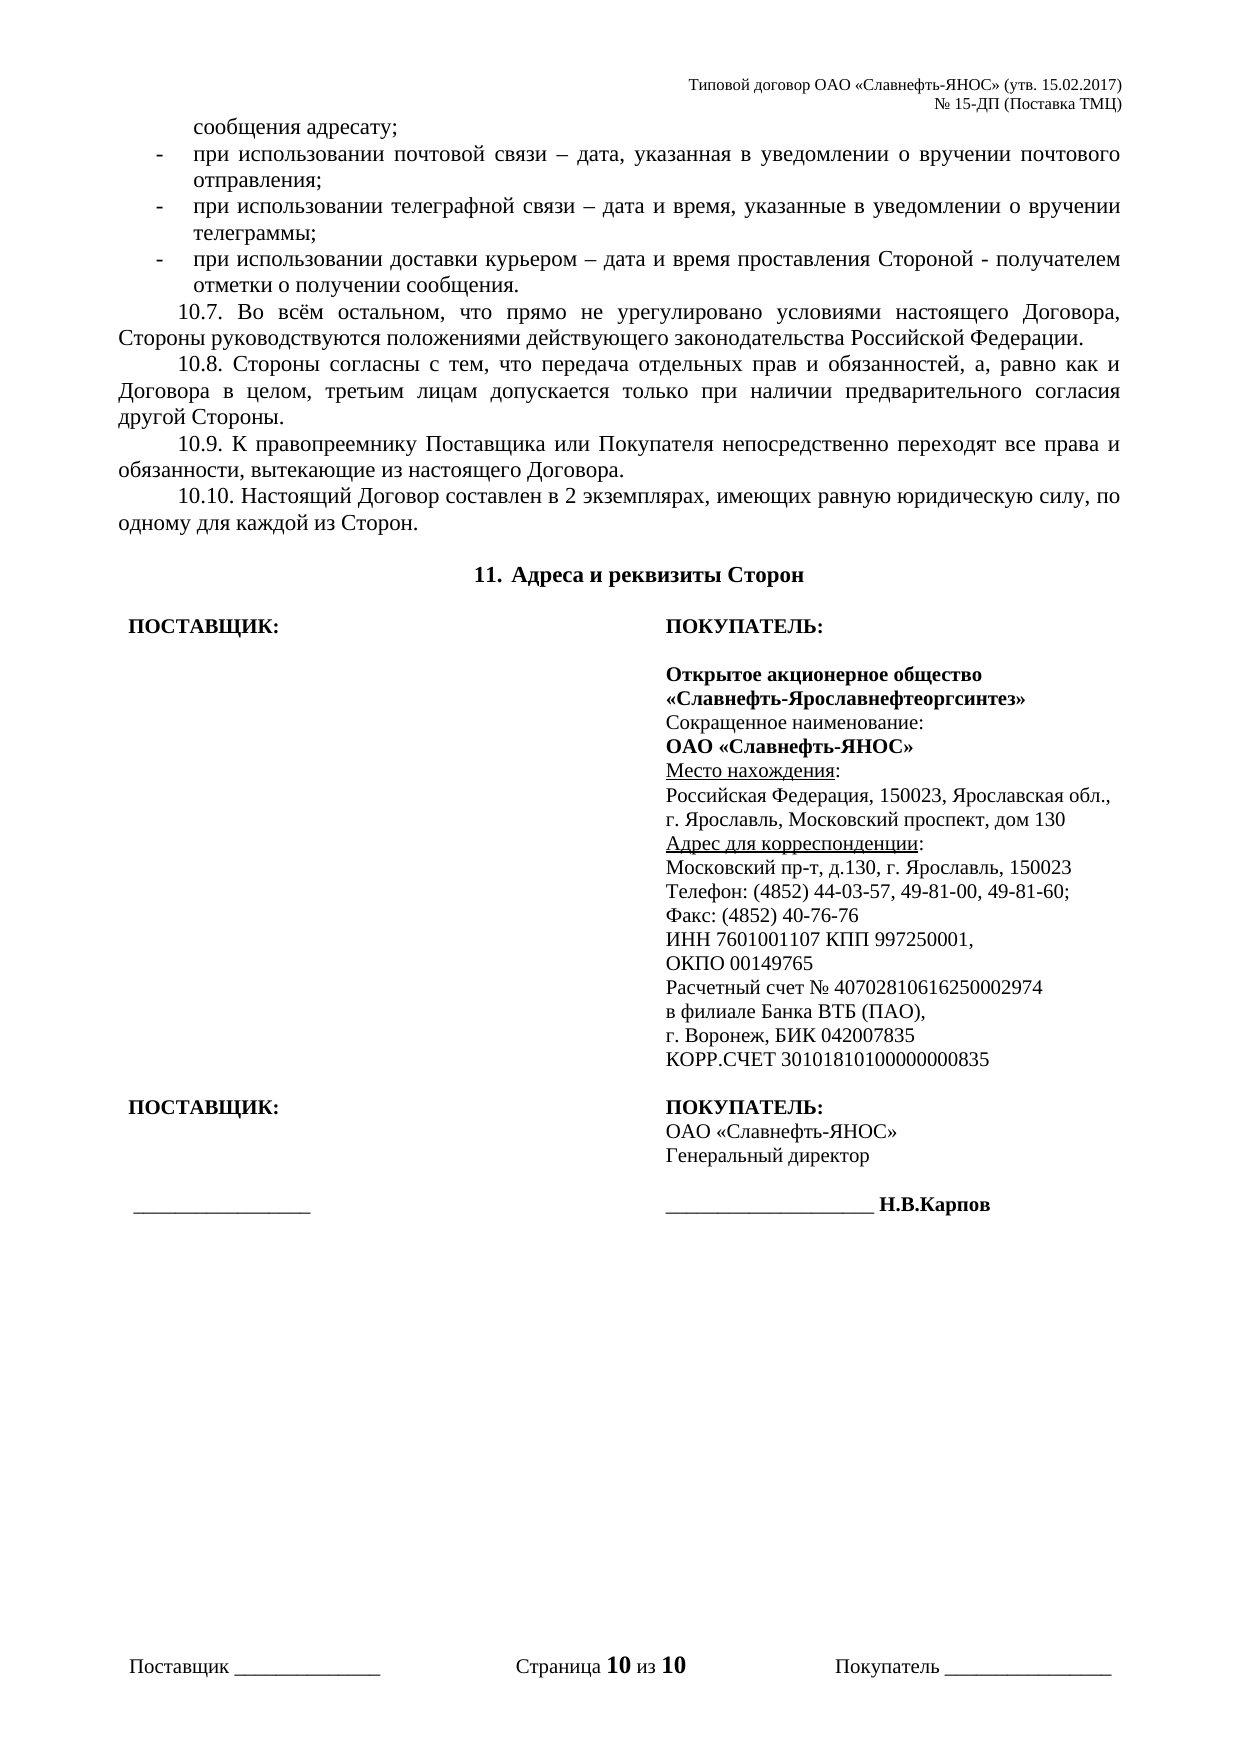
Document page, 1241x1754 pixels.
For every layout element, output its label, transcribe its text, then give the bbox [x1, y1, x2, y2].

text 10.9. К правопреемнику Поставщика или Покупателя непосредственно переходят все права и обязанности, вытекающие из настоящего Договора. [118, 429, 1122, 482]
list Адреса и реквизиты Сторон [156, 561, 1122, 588]
list при использовании почтовой связи – дата, указанная в уведомлении о вручении почтового отправления; [156, 140, 1122, 192]
list при использовании телеграфной связи – дата и время, указанные в уведомлении о вручении телеграммы; [156, 192, 1122, 245]
table_header ПОСТАВЩИК: _________________ [117, 1095, 654, 1264]
list при использовании доставки курьером – дата и время проставления Стороной - получателем отметки о получении сообщения. [156, 245, 1122, 298]
text 10.8. Стороны согласны с тем, что передача отдельных прав и обязанностей, а, равно как и Договора в целом, третьим лицам допускается только при наличии предварительного согласия другой Стороны. [118, 351, 1122, 429]
table_header ПОКУПАТЕЛЬ: ОАО «Славнефть-ЯНОС» Генеральный директор ____________________ Н.В.Карпов [654, 1095, 1192, 1264]
table_header ПОСТАВЩИК: [117, 614, 654, 1071]
text 10.7. Во всём остальном, что прямо не урегулировано условиями настоящего Договора, Стороны руководствуются положениями действующего законодательства Российской Федерации. [118, 298, 1122, 351]
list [156, 113, 1122, 140]
table_header ПОКУПАТЕЛЬ: Открытое акционерное общество «Славнефть-Ярославнефтеоргсинтез» Сокращенное наименование: ОАО «Славнефть-ЯНОС» Место нахождения: Российская Федерация, 150023, Ярославская обл., г. Ярославль, Московский проспект, дом 130 Адрес для корреспонденции: Московский пр-т, д.130, г. Ярославль, 150023 Телефон: (4852) 44-03-57, 49-81-00, 49-81-60; Факс: (4852) 40-76-76 ИНН 7601001107 КПП 997250001, ОКПО 00149765 Расчетный счет № 40702810616250002974 в филиале Банка ВТБ (ПАО), г. Воронеж, БИК 042007835 КОРР.СЧЕТ 30101810100000000835 [654, 614, 1192, 1071]
text 10.10. Настоящий Договор составлен в 2 экземплярах, имеющих равную юридическую силу, по одному для каждой из Сторон. [118, 482, 1122, 535]
